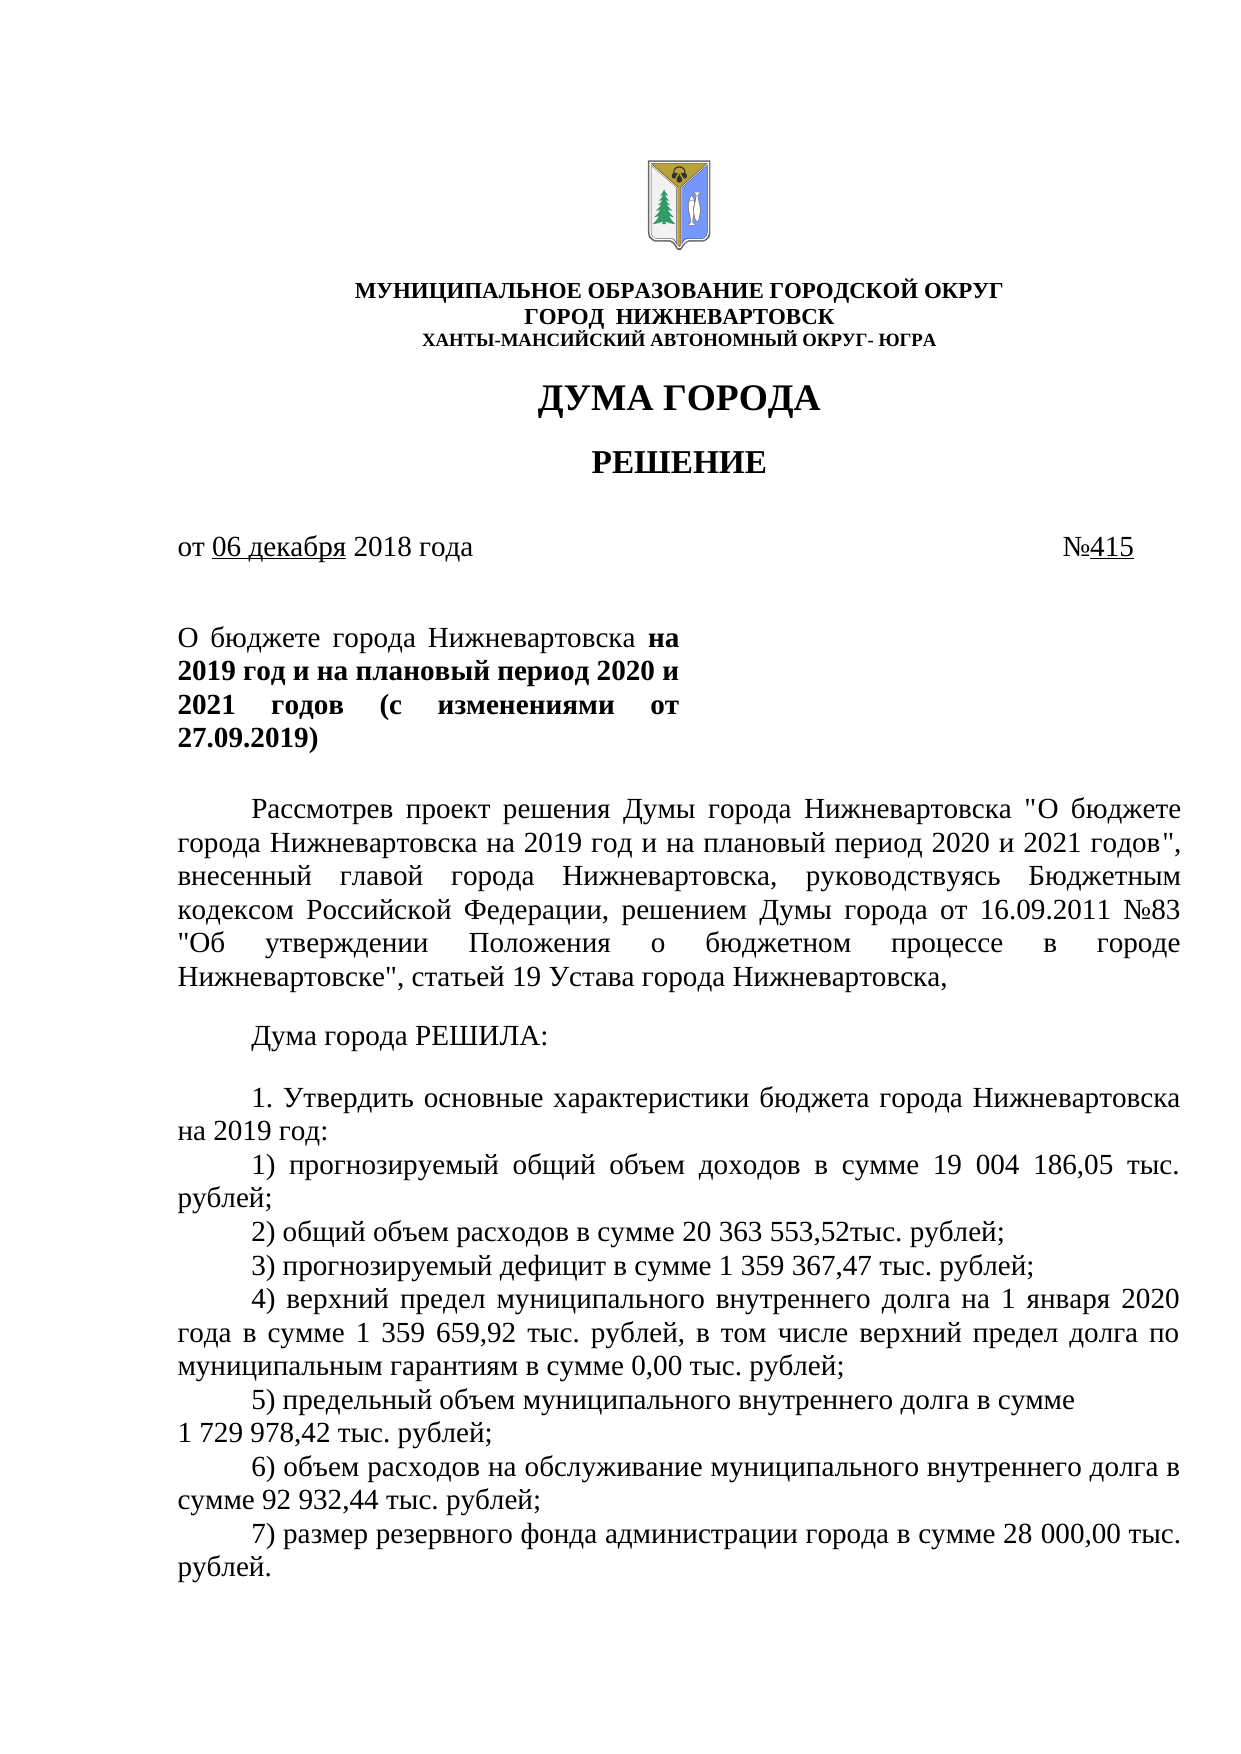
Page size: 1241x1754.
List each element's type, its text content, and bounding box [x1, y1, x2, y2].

text 6) объем расходов на обслуживание муниципального внутреннего долга в сумме 92 932,44 тыс. рублей; [177, 1449, 1181, 1516]
text 1. Утвердить основные характеристики бюджета города Нижневартовска на 2019 год: [177, 1080, 1181, 1147]
text РЕШЕНИЕ [177, 442, 1181, 481]
text Рассмотрев проект решения Думы города Нижневартовска "О бюджете города Нижневартовска на 2019 год и на плановый период 2020 и 2021 годов", внесенный главой города Нижневартовска, руководствуясь Бюджетным кодексом Российской Федерации, решением Думы города от 16.09.2011 №83 "Об утверждении Положения о бюджетном процессе в городе Нижневартовске", статьей 19 Устава города Нижневартовска, [177, 791, 1181, 993]
text МУНИЦИПАЛЬНОЕ ОБРАЗОВАНИЕ ГОРОДСКОЙ ОКРУГ [177, 277, 1181, 303]
text ДУМА ГОРОДА [177, 375, 1181, 418]
text 1 729 978,42 тыс. рублей; [177, 1415, 1181, 1449]
text 4) верхний предел муниципального внутреннего долга на 1 января 2020 года в сумме 1 359 659,92 тыс. рублей, в том числе верхний предел долга по муниципальным гарантиям в сумме 0,00 тыс. рублей; [177, 1281, 1181, 1382]
text Дума города РЕШИЛА: [177, 1018, 1181, 1051]
text ХАНТЫ-МАНСИЙСКИЙ АВТОНОМНЫЙ ОКРУГ- ЮГРА [177, 329, 1181, 351]
subtitle О бюджете города Нижневартовска на 2019 год и на плановый период 2020 и 2021 годов (с изменениями от 27.09.2019) [177, 620, 679, 754]
text ГОРОД НИЖНЕВАРТОВСК [177, 303, 1181, 329]
text 2) общий объем расходов в сумме 20 363 553,52тыс. рублей; [177, 1214, 1181, 1248]
text от 06 декабря 2018 года №415 [177, 529, 1181, 562]
text 5) предельный объем муниципального внутреннего долга в сумме [177, 1382, 1181, 1415]
text 1) прогнозируемый общий объем доходов в сумме 19 004 186,05 тыс. рублей; [177, 1147, 1181, 1214]
text 3) прогнозируемый дефицит в сумме 1 359 367,47 тыс. рублей; [177, 1248, 1181, 1281]
text 7) размер резервного фонда администрации города в сумме 28 000,00 тыс. рублей. [177, 1516, 1181, 1583]
